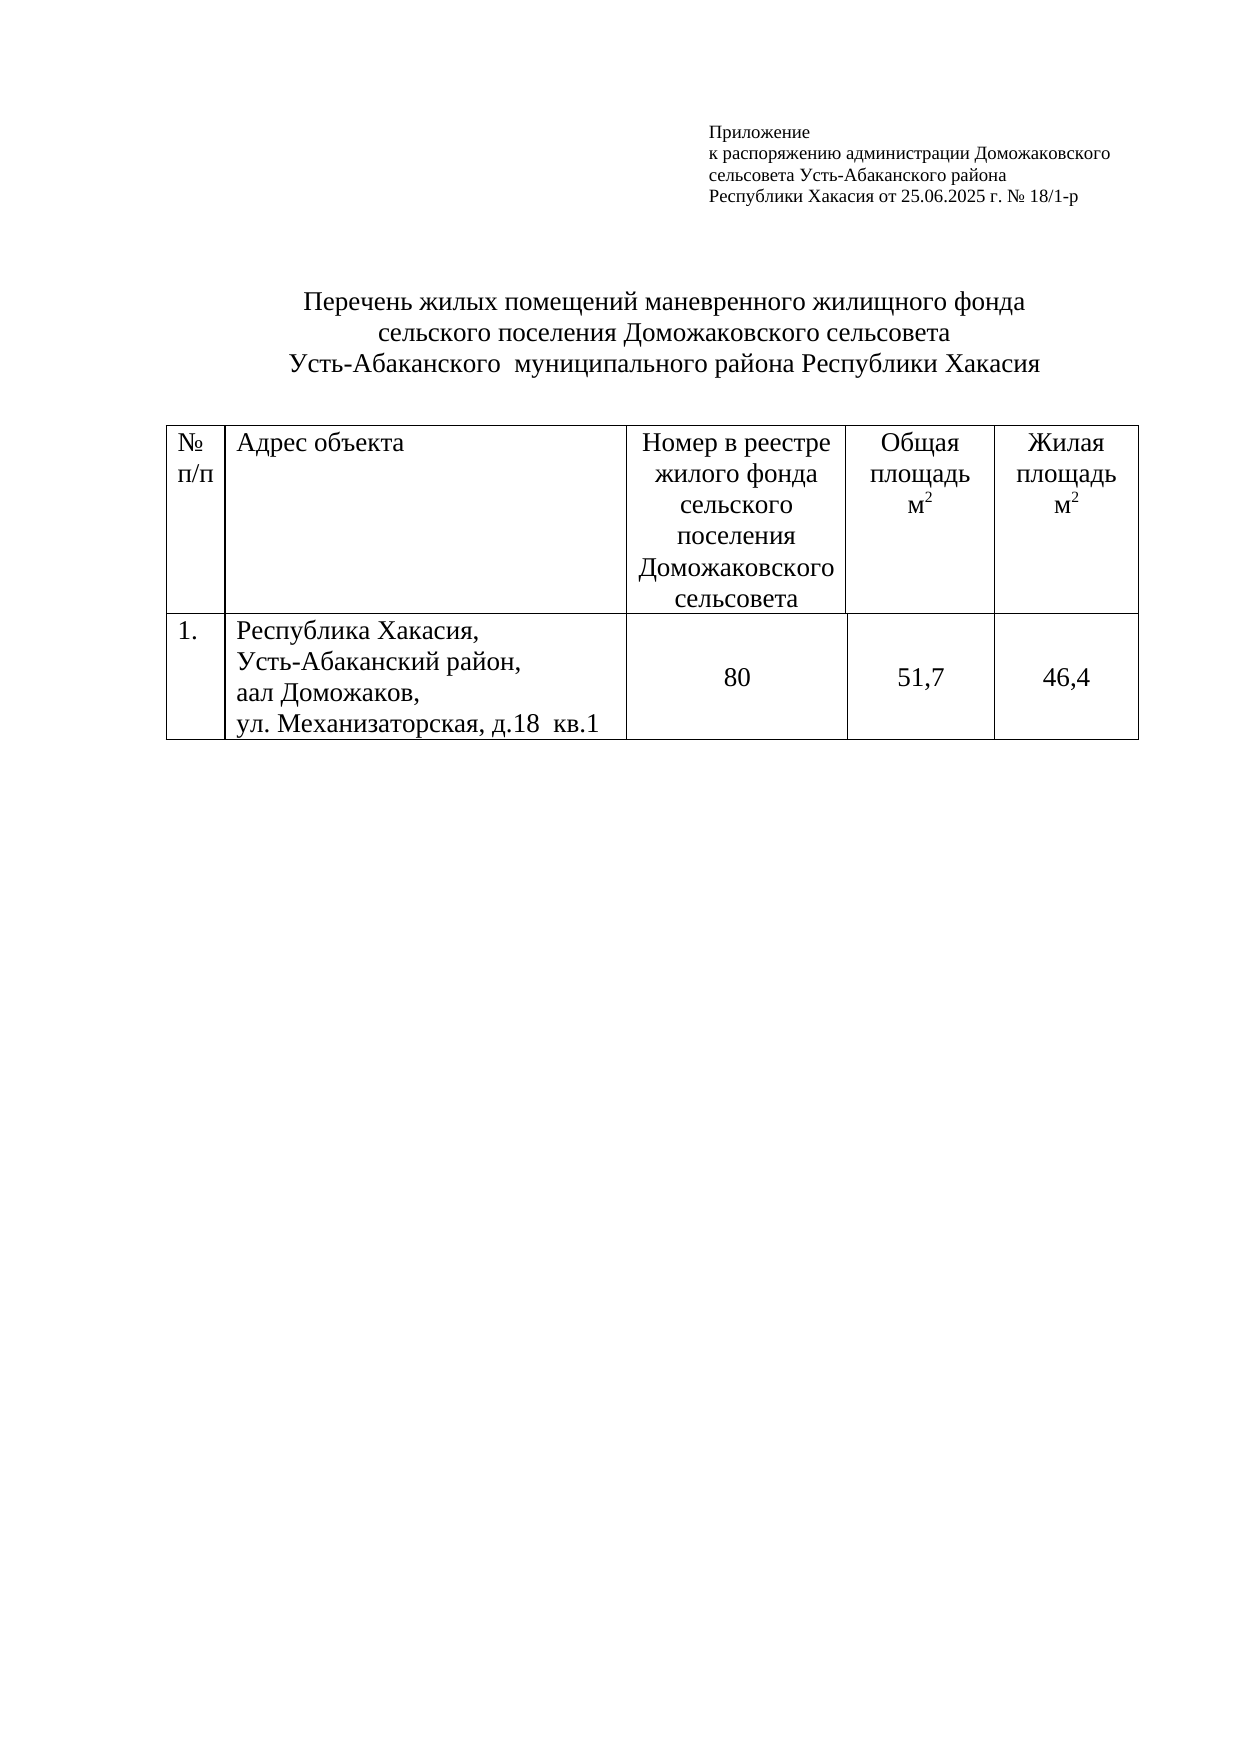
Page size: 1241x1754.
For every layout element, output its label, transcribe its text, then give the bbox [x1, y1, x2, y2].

table_cell 80 [627, 614, 847, 738]
text сельского поселения Доможаковского сельсовета [177, 316, 1152, 347]
table_header Общая площадь м2 [846, 426, 994, 613]
table_cell Республика Хакасия, Усть-Абаканский район, аал Доможаков, ул. Механизаторская, д.18 кв.1 [226, 614, 626, 738]
text к распоряжению администрации Доможаковского сельсовета Усть-Абаканского района [709, 142, 1152, 185]
text Перечень жилых помещений маневренного жилищного фонда [177, 285, 1152, 316]
text Приложение [709, 121, 1152, 142]
text Республики Хакасия от 25.06.2025 г. № 18/1-р [709, 185, 1152, 207]
table_header Номер в реестре жилого фонда сельского поселения Доможаковского сельсовета [627, 426, 845, 613]
table_cell [167, 614, 224, 738]
table_cell 46,4 [995, 614, 1138, 738]
text Усть-Абаканского муниципального района Республики Хакасия [177, 347, 1152, 378]
table_header Адрес объекта [226, 426, 626, 613]
table_cell 51,7 [848, 614, 994, 738]
table_header Жилая площадь м2 [995, 426, 1138, 613]
table_header № п/п [167, 426, 224, 613]
